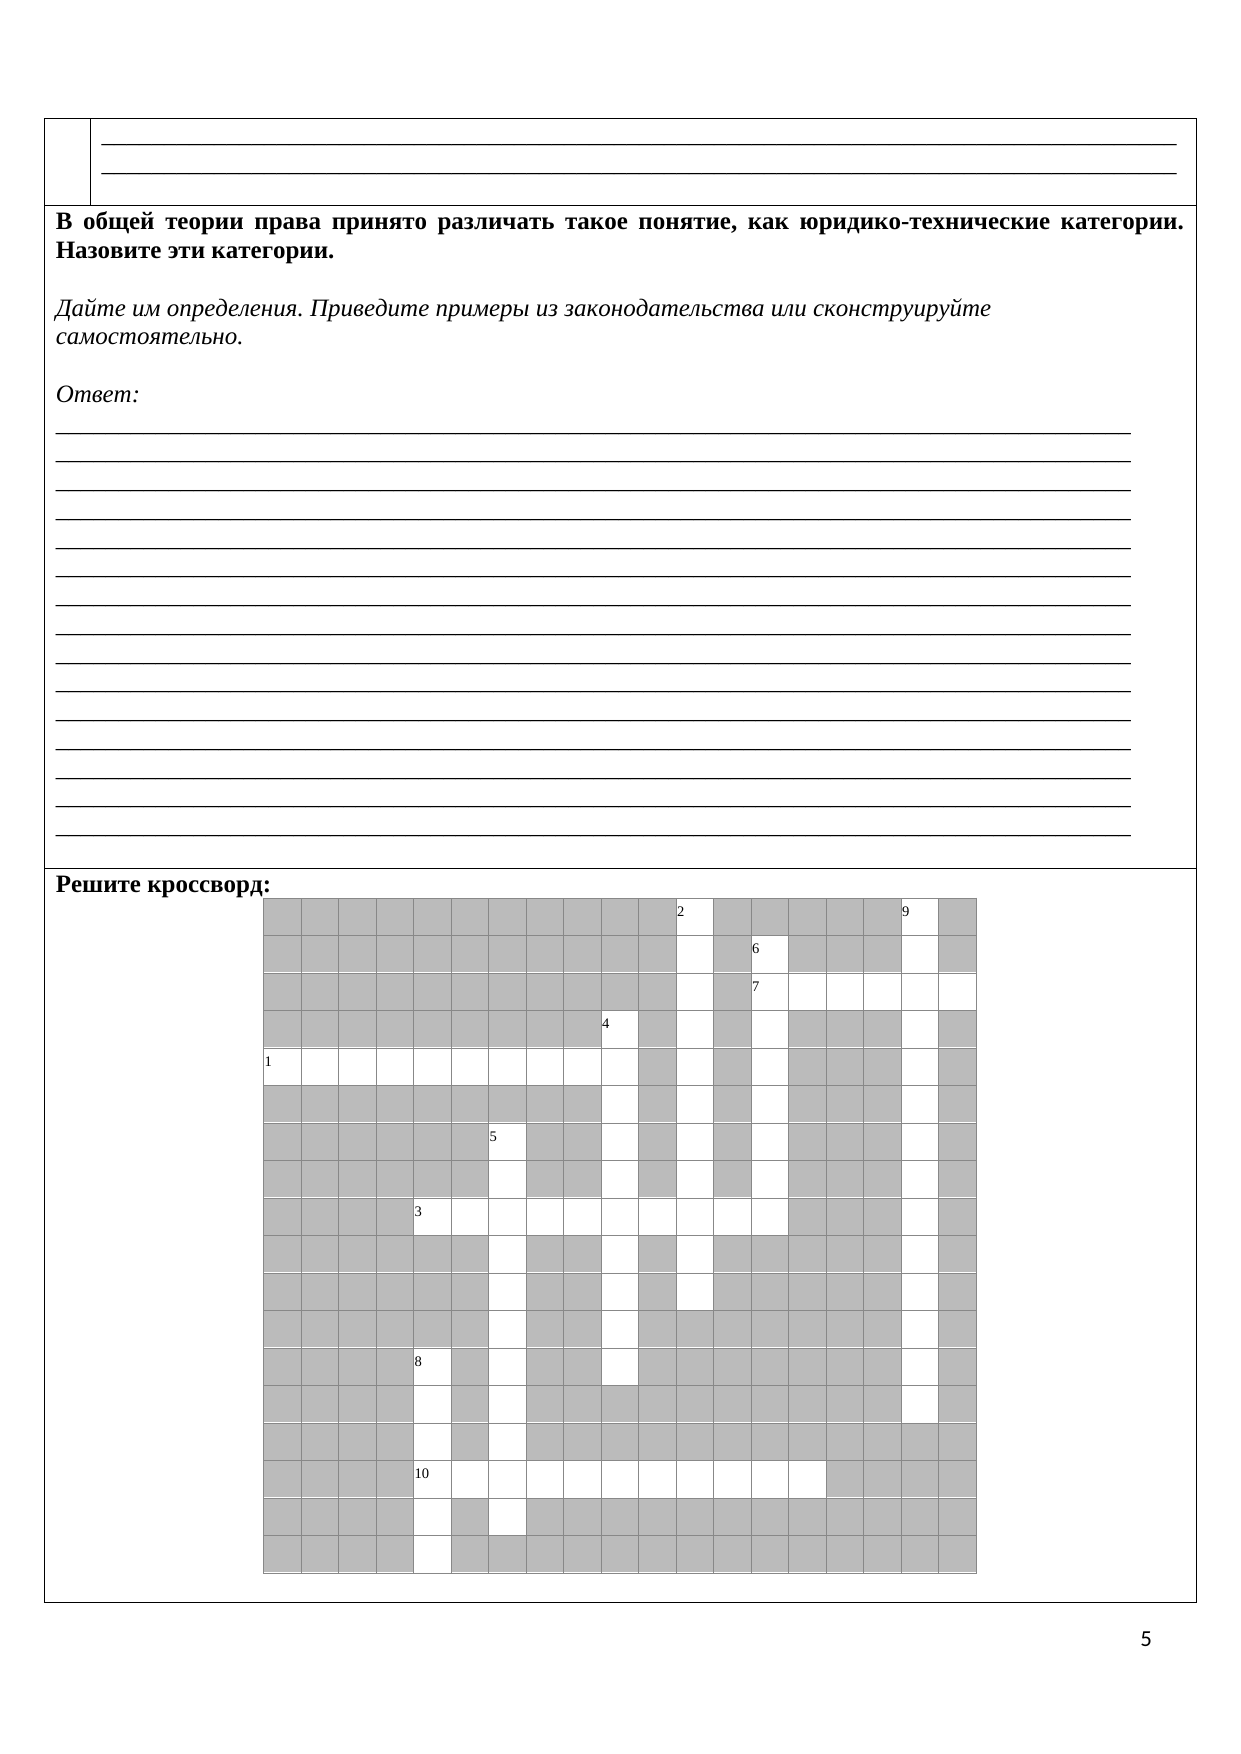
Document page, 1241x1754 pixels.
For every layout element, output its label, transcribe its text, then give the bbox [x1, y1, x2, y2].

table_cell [45, 869, 1196, 1602]
table_cell В общей теории права принято различать такое понятие, как юридико-технические категории. Назовите эти категории. Дайте им определения. Приведите примеры из законодательства или сконструируйте самостоятельно. Ответ: ______________________________________________________________________________________ ______________________________________________________________________________________ ______________________________________________________________________________________ ______________________________________________________________________________________ ______________________________________________________________________________________ ______________________________________________________________________________________ ______________________________________________________________________________________ ______________________________________________________________________________________ ______________________________________________________________________________________ ______________________________________________________________________________________ ______________________________________________________________________________________ ______________________________________________________________________________________ ______________________________________________________________________________________ ______________________________________________________________________________________ ______________________________________________________________________________________ [45, 206, 1196, 868]
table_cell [91, 119, 1196, 205]
table_cell 6 [45, 119, 90, 205]
